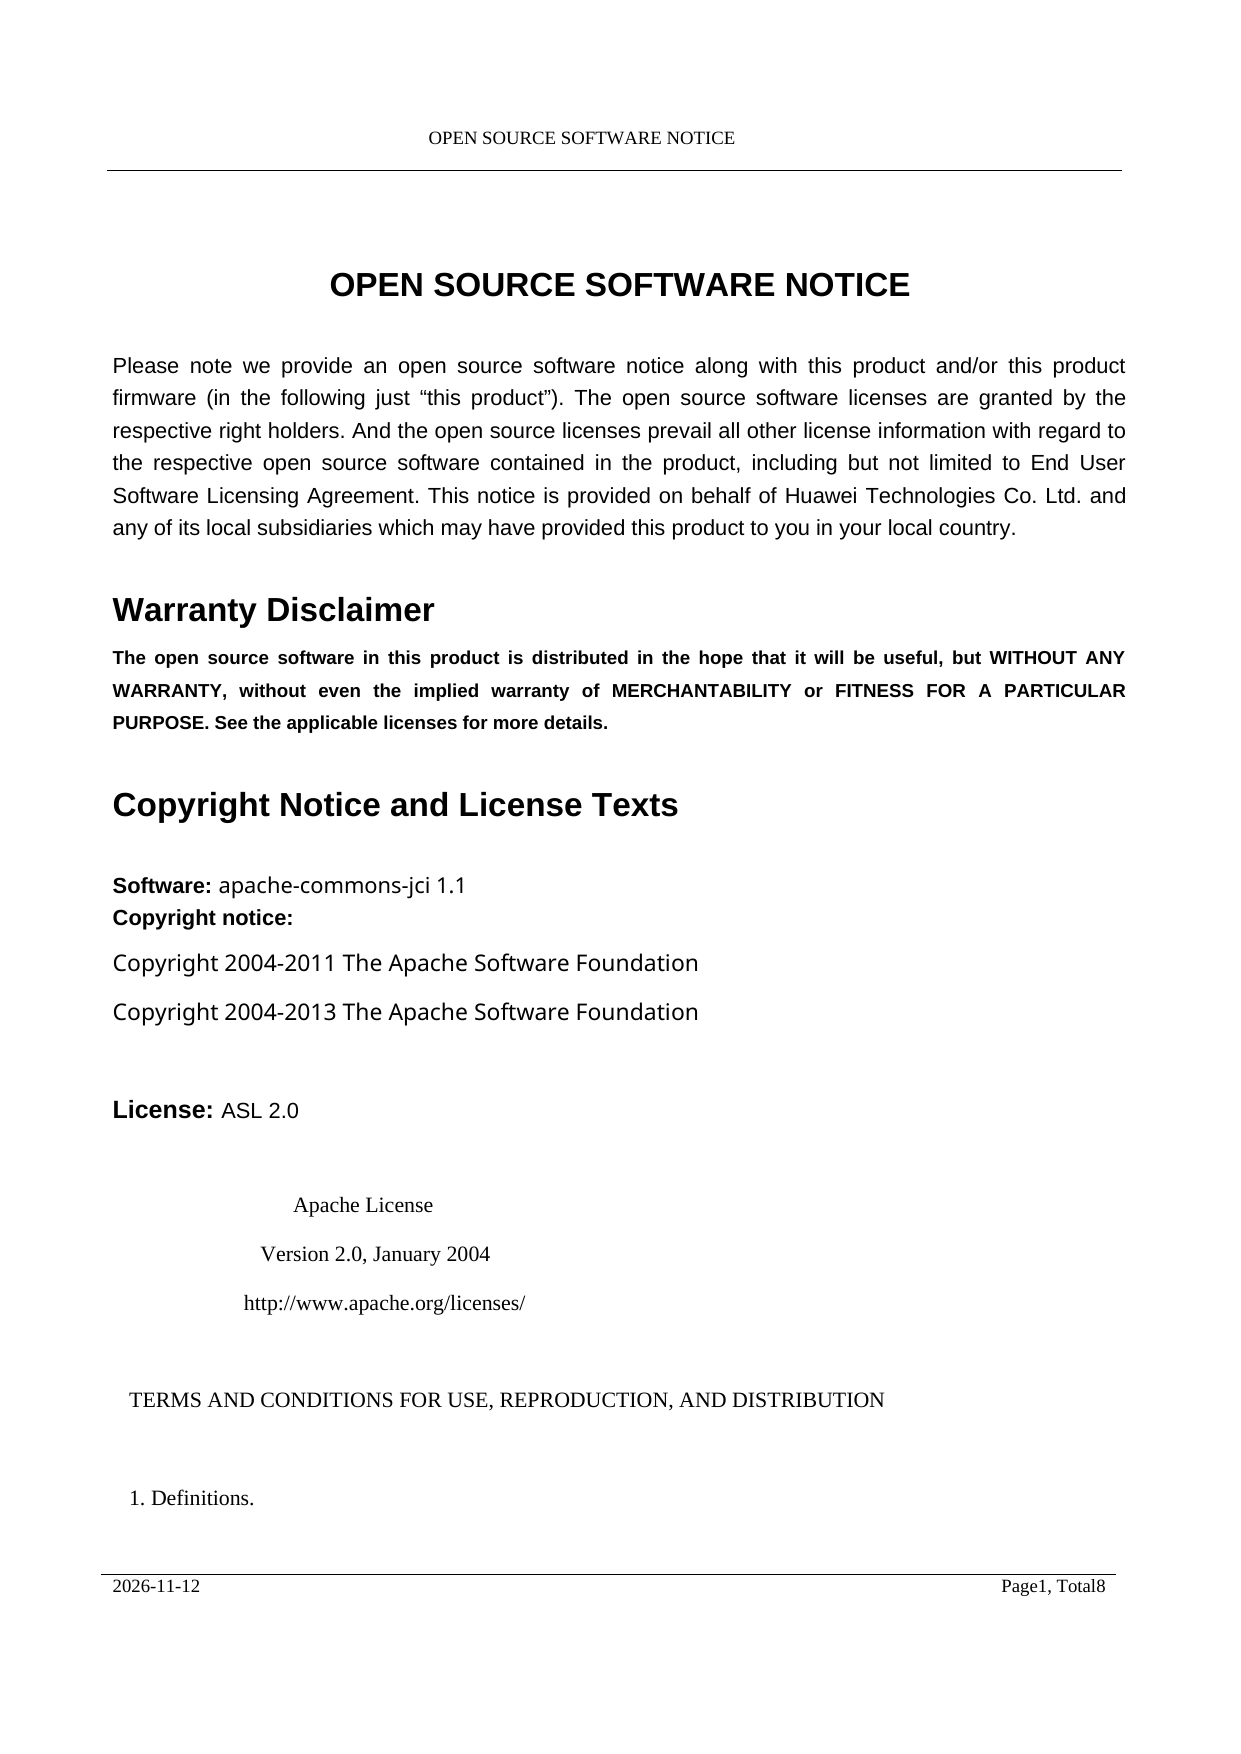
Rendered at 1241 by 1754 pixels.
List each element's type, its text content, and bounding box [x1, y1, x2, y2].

text Warranty Disclaimer [112, 576, 1128, 641]
text OPEN SOURCE SOFTWARE NOTICE [112, 251, 1128, 316]
text Software: apache-commons-jci 1.1 [112, 869, 1128, 901]
text Copyright notice: [112, 901, 1128, 934]
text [112, 1140, 1128, 1513]
text The open source software in this product is distributed in the hope that it will be useful, but WITHOUT ANY WARRANTY, without even the implied warranty of MERCHANTABILITY or FITNESS FOR A PARTICULAR PURPOSE. See the applicable licenses for more details. [112, 641, 1128, 739]
text Copyright 2004-2011 The Apache Software Foundation Copyright 2004-2013 The Apache Software Foundation [112, 947, 1128, 1077]
text Please note we provide an open source software notice along with this product and/or this product firmware (in the following just “this product”). The open source software licenses are granted by the respective right holders. And the open source licenses prevail all other license information with regard to the respective open source software contained in the product, including but not limited to End User Software Licensing Agreement. This notice is provided on behalf of Huawei Technologies Co. Ltd. and any of its local subsidiaries which may have provided this product to you in your local country. [112, 349, 1128, 544]
text Copyright Notice and License Texts [112, 771, 1128, 836]
text License: ASL 2.0 [112, 1093, 1128, 1125]
